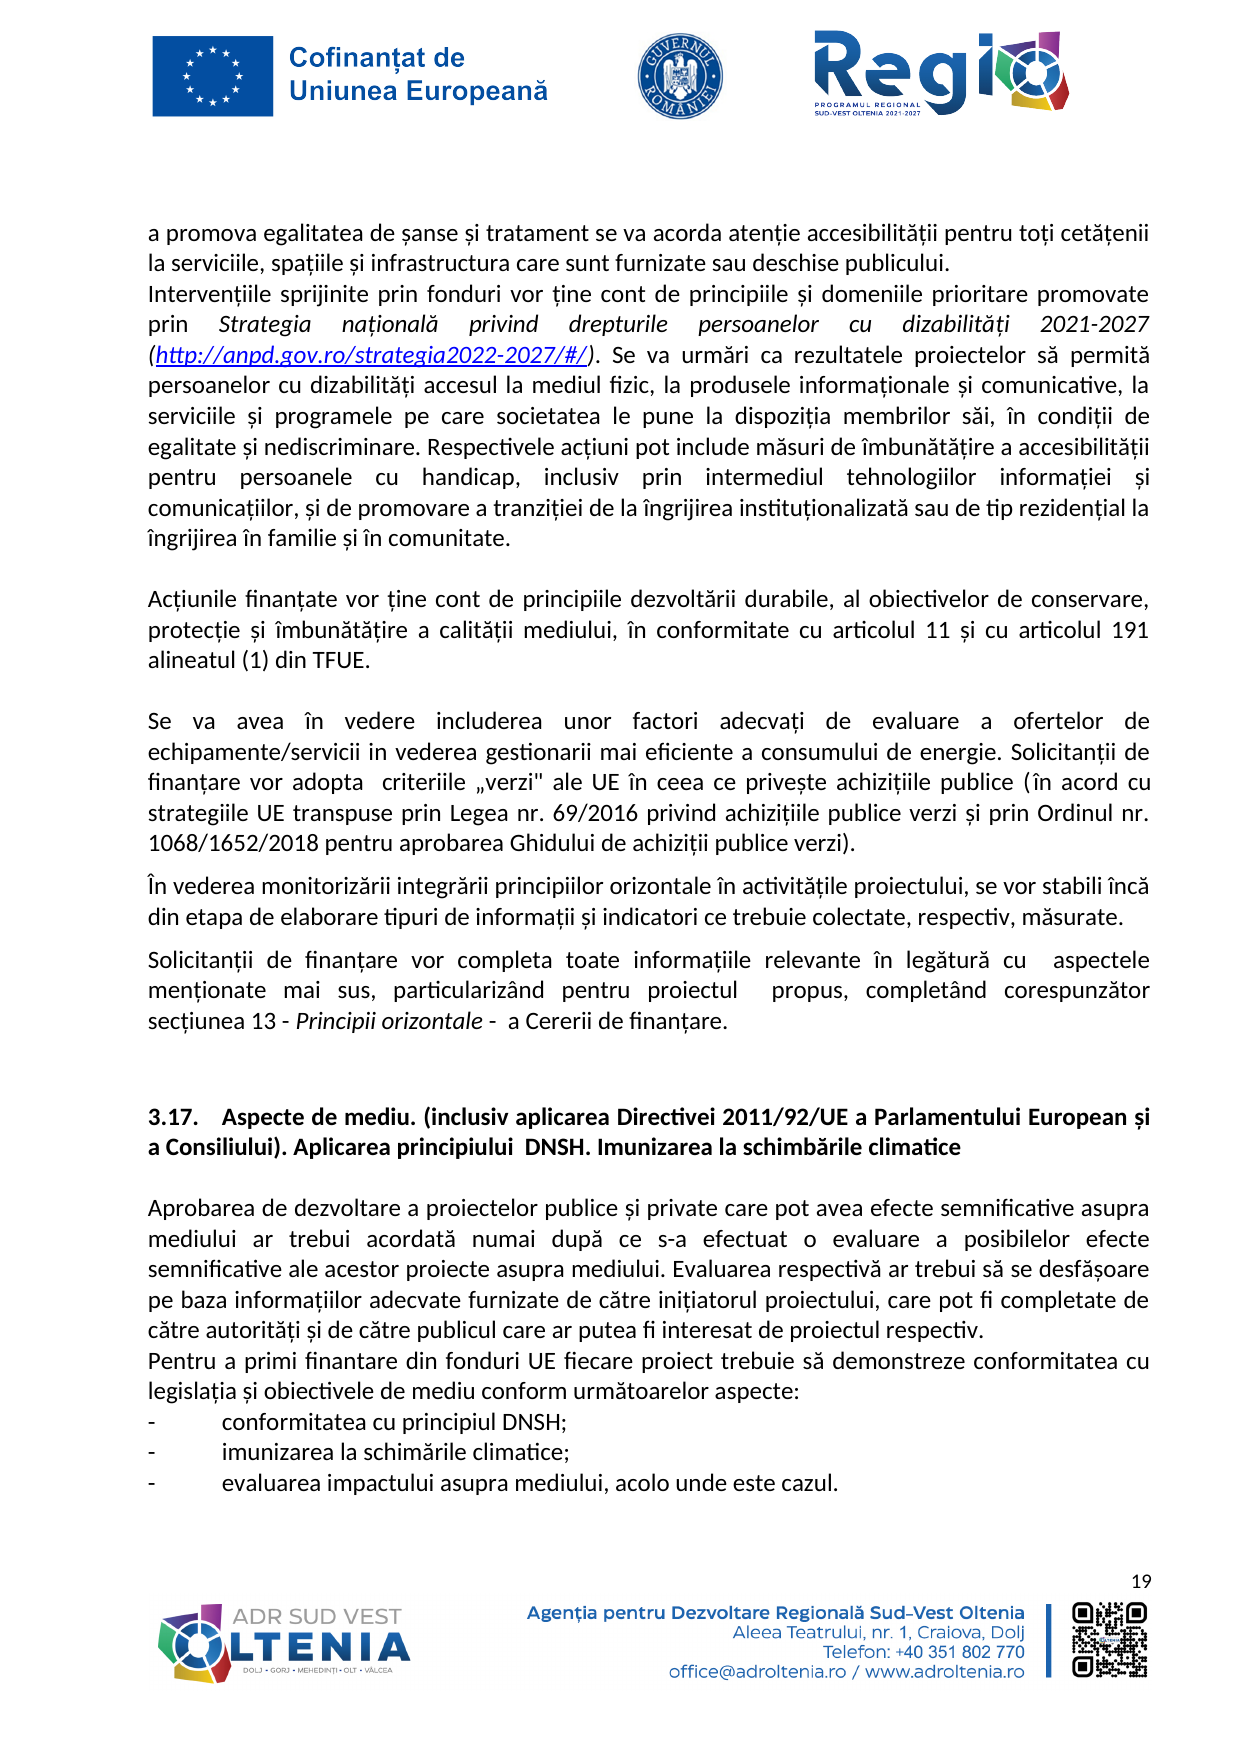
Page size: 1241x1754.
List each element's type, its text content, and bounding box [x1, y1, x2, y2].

text Acțiunile finanțate vor ține cont de principiile dezvoltării durabile, al obiectivelor de conservare, protecție și îmbunătățire a calității mediului, în conformitate cu articolul 11 și cu articolul 191 alineatul (1) din TFUE. [148, 583, 1152, 675]
text Aprobarea de dezvoltare a proiectelor publice și private care pot avea efecte semnificative asupra mediului ar trebui acordată numai după ce s-a efectuat o evaluare a posibilelor efecte semnificative ale acestor proiecte asupra mediului. Evaluarea respectivă ar trebui să se desfășoare pe baza informațiilor adecvate furnizate de către inițiatorul proiectului, care pot fi completate de către autorități și de către publicul care ar putea fi interesat de proiectul respectiv. [148, 1192, 1152, 1345]
picture [812, 29, 1071, 119]
text Solicitanții de finanțare vor completa toate informațiile relevante în legătură cu aspectele menționate mai sus, particularizând pentru proiectul propus, completând corespunzător secțiunea 13 - Principii orizontale - a Cererii de finanțare. [148, 944, 1152, 1036]
text Pentru a primi finantare din fonduri UE fiecare proiect trebuie să demonstreze conformitatea cu legislația și obiectivele de mediu conform următoarelor aspecte: [148, 1345, 1152, 1406]
text - evaluarea impactului asupra mediului, acolo unde este cazul. [148, 1467, 1152, 1498]
picture [633, 31, 728, 121]
text - conformitatea cu principiul DNSH; [148, 1406, 1152, 1437]
subtitle 3.17. Aspecte de mediu. (inclusiv aplicarea Directivei 2011/92/UE a Parlamentului European și a Consiliului). Aplicarea principiului DNSH. Imunizarea la schimbările climatice [148, 1101, 1152, 1162]
text - imunizarea la schimările climatice; [148, 1437, 1152, 1467]
text În vederea monitorizării integrării principiilor orizontale în activitățile proiectului, se vor stabili încă din etapa de elaborare tipuri de informații și indicatori ce trebuie colectate, respectiv, măsurate. [148, 871, 1152, 932]
picture [148, 1593, 1152, 1691]
picture [147, 31, 550, 120]
text Se va avea în vedere includerea unor factori adecvați de evaluare a ofertelor de echipamente/servicii in vederea gestionarii mai eficiente a consumului de energie. Solicitanții de finanțare vor adopta criteriile „verzi" ale UE în ceea ce privește achizițiile publice (în acord cu strategiile UE transpuse prin Legea nr. 69/2016 privind achizițiile publice verzi și prin Ordinul nr. 1068/1652/2018 pentru aprobarea Ghidului de achiziții publice verzi). [148, 705, 1152, 858]
text Intervențiile sprijinite prin fonduri vor ține cont de principiile și domeniile prioritare promovate prin Strategia națională privind drepturile persoanelor cu dizabilități 2021-2027 (http://anpd.gov.ro/strategia2022-2027/#/). Se va urmări ca rezultatele proiectelor să permită persoanelor cu dizabilități accesul la mediul fizic, la produsele informaționale și comunicative, la serviciile și programele pe care societatea le pune la dispoziția membrilor săi, în condiții de egalitate și nediscriminare. Respectivele acțiuni pot include măsuri de îmbunătățire a accesibilității pentru persoanele cu handicap, inclusiv prin intermediul tehnologiilor informației și comunicațiilor, și de promovare a tranziției de la îngrijirea instituționalizată sau de tip rezidențial la îngrijirea în familie și în comunitate. [148, 278, 1152, 553]
